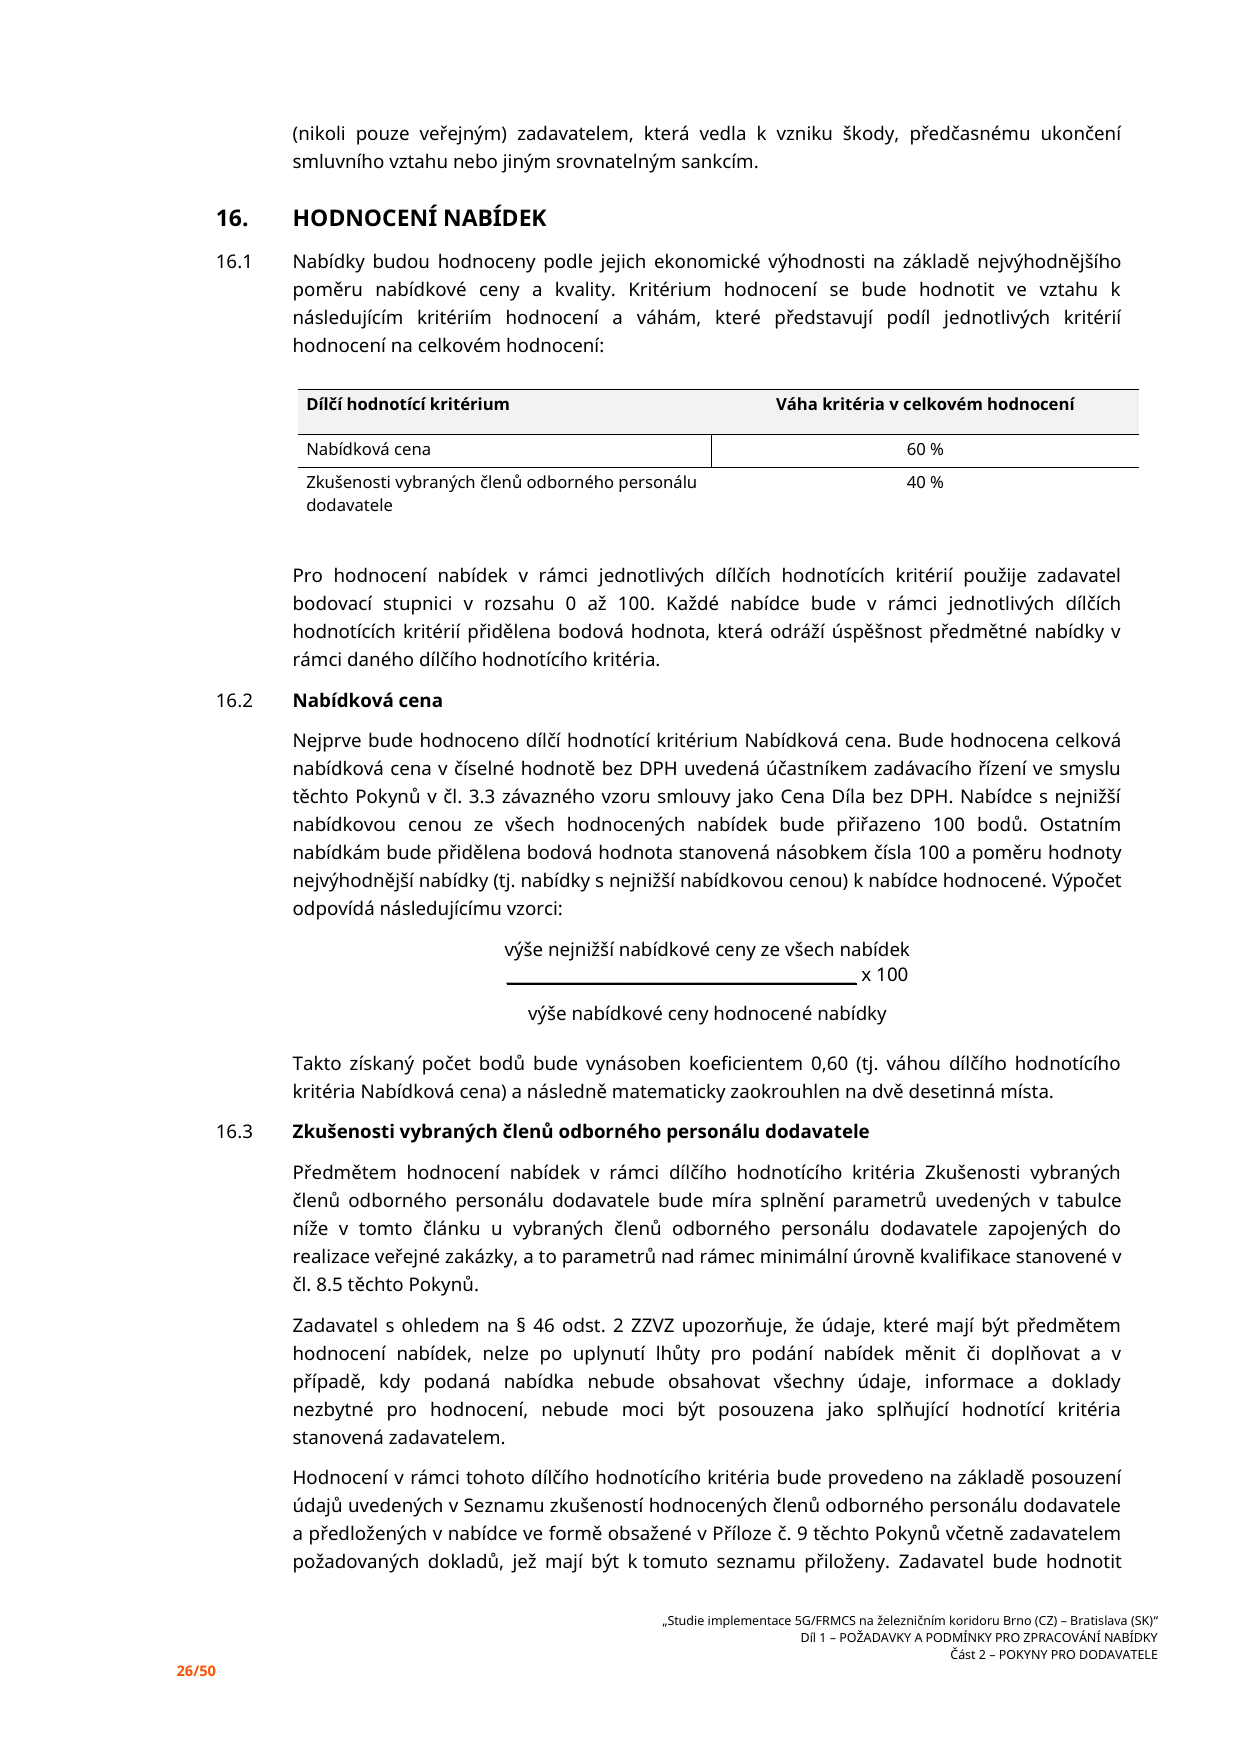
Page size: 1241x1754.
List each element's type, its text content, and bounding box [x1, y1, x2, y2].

list Předmětem hodnocení nabídek v rámci dílčího hodnotícího kritéria Zkušenosti vybraných členů odborného personálu dodavatele bude míra splnění parametrů uvedených v tabulce níže v tomto článku u vybraných členů odborného personálu dodavatele zapojených do realizace veřejné zakázky, a to parametrů nad rámec minimální úrovně kvalifikace stanovené v čl. 8.5 těchto Pokynů. [292, 1159, 1122, 1297]
text Nabídková cena [216, 687, 1122, 713]
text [216, 121, 1122, 174]
list Zadavatel s ohledem na § 46 odst. 2 ZZVZ upozorňuje, že údaje, které mají být předmětem hodnocení nabídek, nelze po uplynutí lhůty pro podání nabídek měnit či doplňovat a v případě, kdy podaná nabídka nebude obsahovat všechny údaje, informace a doklady nezbytné pro hodnocení, nebude moci být posouzena jako splňující hodnotící kritéria stanovená zadavatelem. [292, 1312, 1122, 1449]
table_header Váha kritéria v celkovém hodnocení [711, 390, 1139, 434]
list Pro hodnocení nabídek v rámci jednotlivých dílčích hodnotících kritérií použije zadavatel bodovací stupnici v rozsahu 0 až 100. Každé nabídce bude v rámci jednotlivých dílčích hodnotících kritérií přidělena bodová hodnota, která odráží úspěšnost předmětné nabídky v rámci daného dílčího hodnotícího kritéria. [292, 562, 1122, 672]
table_cell 40 % [711, 468, 1139, 522]
list výše nabídkové ceny hodnocené nabídky [292, 1000, 1122, 1025]
list Takto získaný počet bodů bude vynásoben koeficientem 0,60 (tj. váhou dílčího hodnotícího kritéria Nabídková cena) a následně matematicky zaokrouhlen na dvě desetinná místa. [292, 1050, 1122, 1104]
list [292, 1464, 1122, 1574]
table_cell 60 % [712, 435, 1139, 467]
list výše nejnižší nabídkové ceny ze všech nabídek [292, 936, 1122, 962]
text Zkušenosti vybraných členů odborného personálu dodavatele [216, 1119, 1122, 1144]
list __________________________________________ x 100 [292, 962, 1122, 987]
text HODNOCENÍ NABÍDEK [216, 202, 1122, 233]
table_header Dílčí hodnotící kritérium [298, 390, 711, 434]
text Nabídky budou hodnoceny podle jejich ekonomické výhodnosti na základě nejvýhodnějšího poměru nabídkové ceny a kvality. Kritérium hodnocení se bude hodnotit ve vztahu k následujícím kritériím hodnocení a váhám, které představují podíl jednotlivých kritérií hodnocení na celkovém hodnocení: [216, 248, 1122, 358]
table_cell Nabídková cena [298, 435, 711, 467]
table_cell Zkušenosti vybraných členů odborného personálu dodavatele [298, 468, 711, 522]
list Nejprve bude hodnoceno dílčí hodnotící kritérium Nabídková cena. Bude hodnocena celková nabídková cena v číselné hodnotě bez DPH uvedená účastníkem zadávacího řízení ve smyslu těchto Pokynů v čl. 3.3 závazného vzoru smlouvy jako Cena Díla bez DPH. Nabídce s nejnižší nabídkovou cenou ze všech hodnocených nabídek bude přiřazeno 100 bodů. Ostatním nabídkám bude přidělena bodová hodnota stanovená násobkem čísla 100 a poměru hodnoty nejvýhodnější nabídky (tj. nabídky s nejnižší nabídkovou cenou) k nabídce hodnocené. Výpočet odpovídá následujícímu vzorci: [292, 728, 1122, 921]
